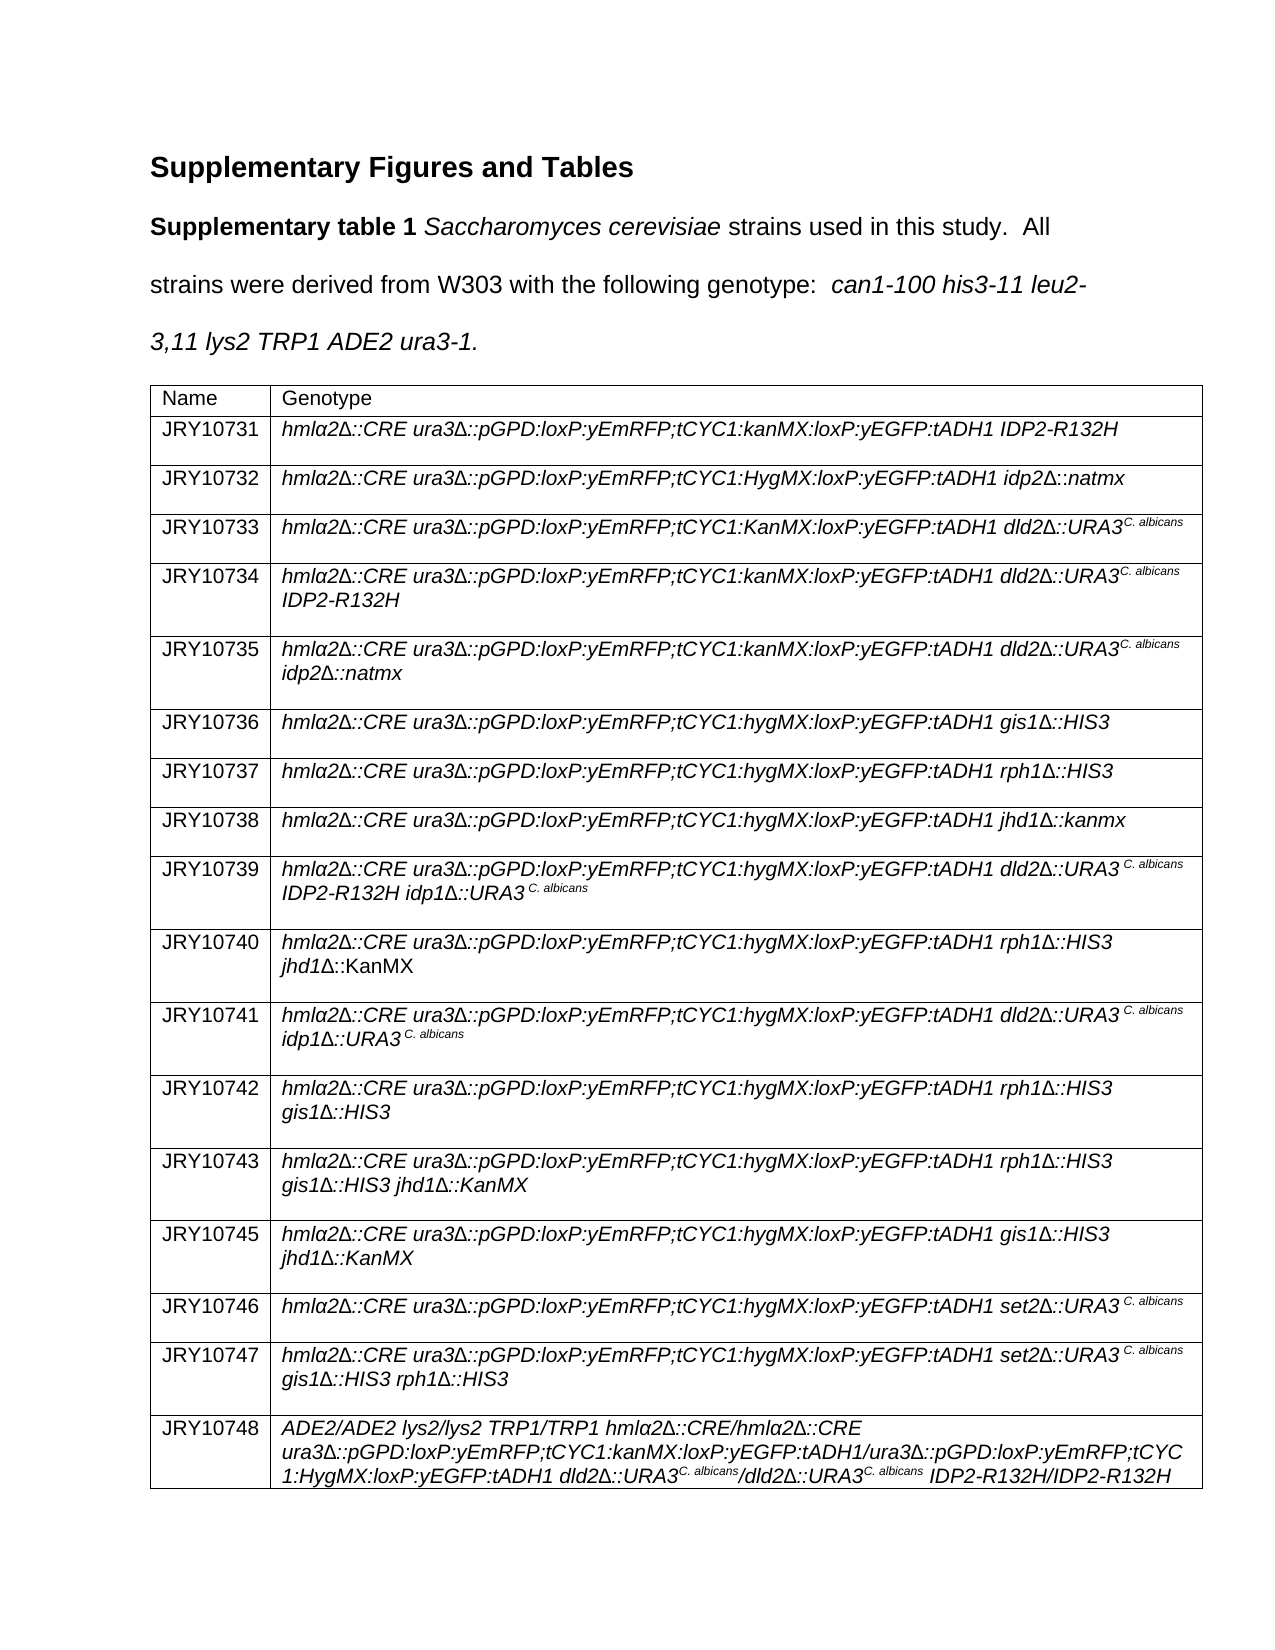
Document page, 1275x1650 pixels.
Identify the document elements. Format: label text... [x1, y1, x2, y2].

table_cell JRY10740 [151, 930, 270, 1002]
table_cell hmlα2∆::CRE ura3∆::pGPD:loxP:yEmRFP;tCYC1:kanMX:loxP:yEGFP:tADH1 dld2∆::URA3C. albicans IDP2-R132H [271, 564, 1202, 636]
table_cell JRY10741 [151, 1003, 270, 1074]
table_cell hmlα2∆::CRE ura3∆::pGPD:loxP:yEmRFP;tCYC1:hygMX:loxP:yEGFP:tADH1 gis1∆::HIS3 [271, 710, 1202, 758]
table_cell JRY10742 [151, 1076, 270, 1147]
table_cell hmlα2∆::CRE ura3∆::pGPD:loxP:yEmRFP;tCYC1:hygMX:loxP:yEGFP:tADH1 dld2∆::URA3 C. albicans IDP2-R132H idp1∆::URA3 C. albicans [271, 857, 1202, 929]
table_cell hmlα2∆::CRE ura3∆::pGPD:loxP:yEmRFP;tCYC1:hygMX:loxP:yEGFP:tADH1 rph1∆::HIS3 gis1∆::HIS3 jhd1∆::KanMX [271, 1149, 1202, 1220]
table_cell hmlα2∆::CRE ura3∆::pGPD:loxP:yEmRFP;tCYC1:hygMX:loxP:yEGFP:tADH1 rph1∆::HIS3 [271, 759, 1202, 807]
table_cell hmlα2∆::CRE ura3∆::pGPD:loxP:yEmRFP;tCYC1:hygMX:loxP:yEGFP:tADH1 set2∆::URA3 C. albicans [271, 1294, 1202, 1342]
text Supplementary table 1 Saccharomyces cerevisiae strains used in this study. All strains were derived from W303 with the following genotype: can1-100 his3-11 leu2-3,11 lys2 TRP1 ADE2 ura3-1. [150, 212, 1125, 356]
table_cell JRY10737 [151, 759, 270, 807]
table_cell JRY10743 [151, 1149, 270, 1220]
table_cell JRY10745 [151, 1221, 270, 1293]
text Supplementary Figures and Tables [150, 150, 1125, 183]
table_cell hmlα2∆::CRE ura3∆::pGPD:loxP:yEmRFP;tCYC1:hygMX:loxP:yEGFP:tADH1 jhd1∆::kanmx [271, 808, 1202, 856]
table_cell hmlα2∆::CRE ura3∆::pGPD:loxP:yEmRFP;tCYC1:KanMX:loxP:yEGFP:tADH1 dld2∆::URA3C. albicans [271, 515, 1202, 563]
table_cell JRY10731 [151, 417, 270, 465]
table_cell JRY10733 [151, 515, 270, 563]
table_cell hmlα2∆::CRE ura3∆::pGPD:loxP:yEmRFP;tCYC1:hygMX:loxP:yEGFP:tADH1 rph1∆::HIS3 jhd1∆::KanMX [271, 930, 1202, 1002]
table_cell JRY10747 [151, 1343, 270, 1415]
table_cell hmlα2∆::CRE ura3∆::pGPD:loxP:yEmRFP;tCYC1:kanMX:loxP:yEGFP:tADH1 IDP2-R132H [271, 417, 1202, 465]
table_cell JRY10734 [151, 564, 270, 636]
table_cell JRY10732 [151, 466, 270, 514]
table_cell JRY10735 [151, 637, 270, 709]
table_cell JRY10736 [151, 710, 270, 758]
table_header Genotype [271, 386, 1202, 416]
table_cell JRY10748 [151, 1416, 270, 1488]
table_cell hmlα2∆::CRE ura3∆::pGPD:loxP:yEmRFP;tCYC1:hygMX:loxP:yEGFP:tADH1 set2∆::URA3 C. albicans gis1∆::HIS3 rph1∆::HIS3 [271, 1343, 1202, 1415]
table_cell hmlα2∆::CRE ura3∆::pGPD:loxP:yEmRFP;tCYC1:HygMX:loxP:yEGFP:tADH1 idp2∆::natmx [271, 466, 1202, 514]
table_cell JRY10739 [151, 857, 270, 929]
table_cell hmlα2∆::CRE ura3∆::pGPD:loxP:yEmRFP;tCYC1:hygMX:loxP:yEGFP:tADH1 rph1∆::HIS3 gis1∆::HIS3 [271, 1076, 1202, 1147]
table_cell hmlα2∆::CRE ura3∆::pGPD:loxP:yEmRFP;tCYC1:kanMX:loxP:yEGFP:tADH1 dld2∆::URA3C. albicans idp2∆::natmx [271, 637, 1202, 709]
table_cell hmlα2∆::CRE ura3∆::pGPD:loxP:yEmRFP;tCYC1:hygMX:loxP:yEGFP:tADH1 dld2∆::URA3 C. albicans idp1∆::URA3 C. albicans [271, 1003, 1202, 1074]
table_cell JRY10746 [151, 1294, 270, 1342]
table_cell hmlα2∆::CRE ura3∆::pGPD:loxP:yEmRFP;tCYC1:hygMX:loxP:yEGFP:tADH1 gis1∆::HIS3 jhd1∆::KanMX [271, 1221, 1202, 1293]
table_cell JRY10738 [151, 808, 270, 856]
table_header Name [151, 386, 270, 416]
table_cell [271, 1416, 1202, 1488]
